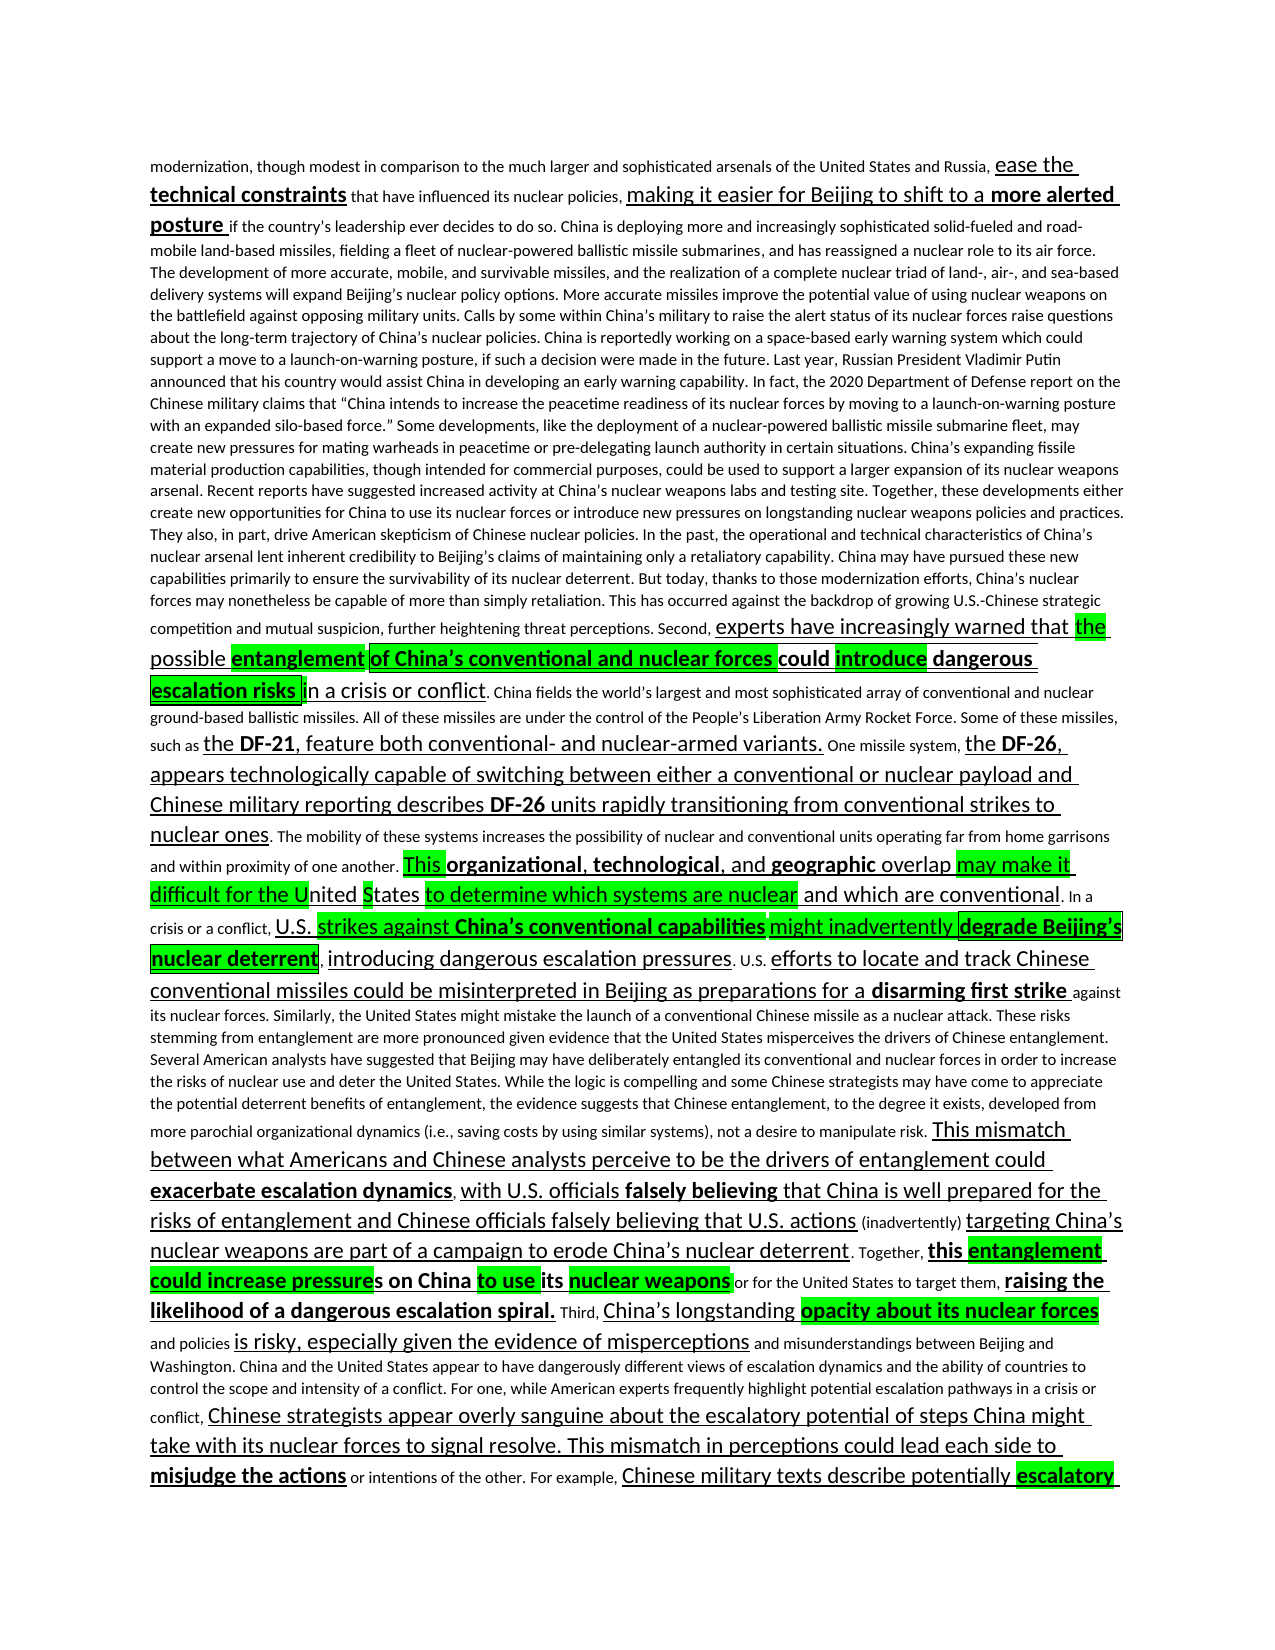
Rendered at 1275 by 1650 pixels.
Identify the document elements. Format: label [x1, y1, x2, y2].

text [150, 150, 1125, 1489]
